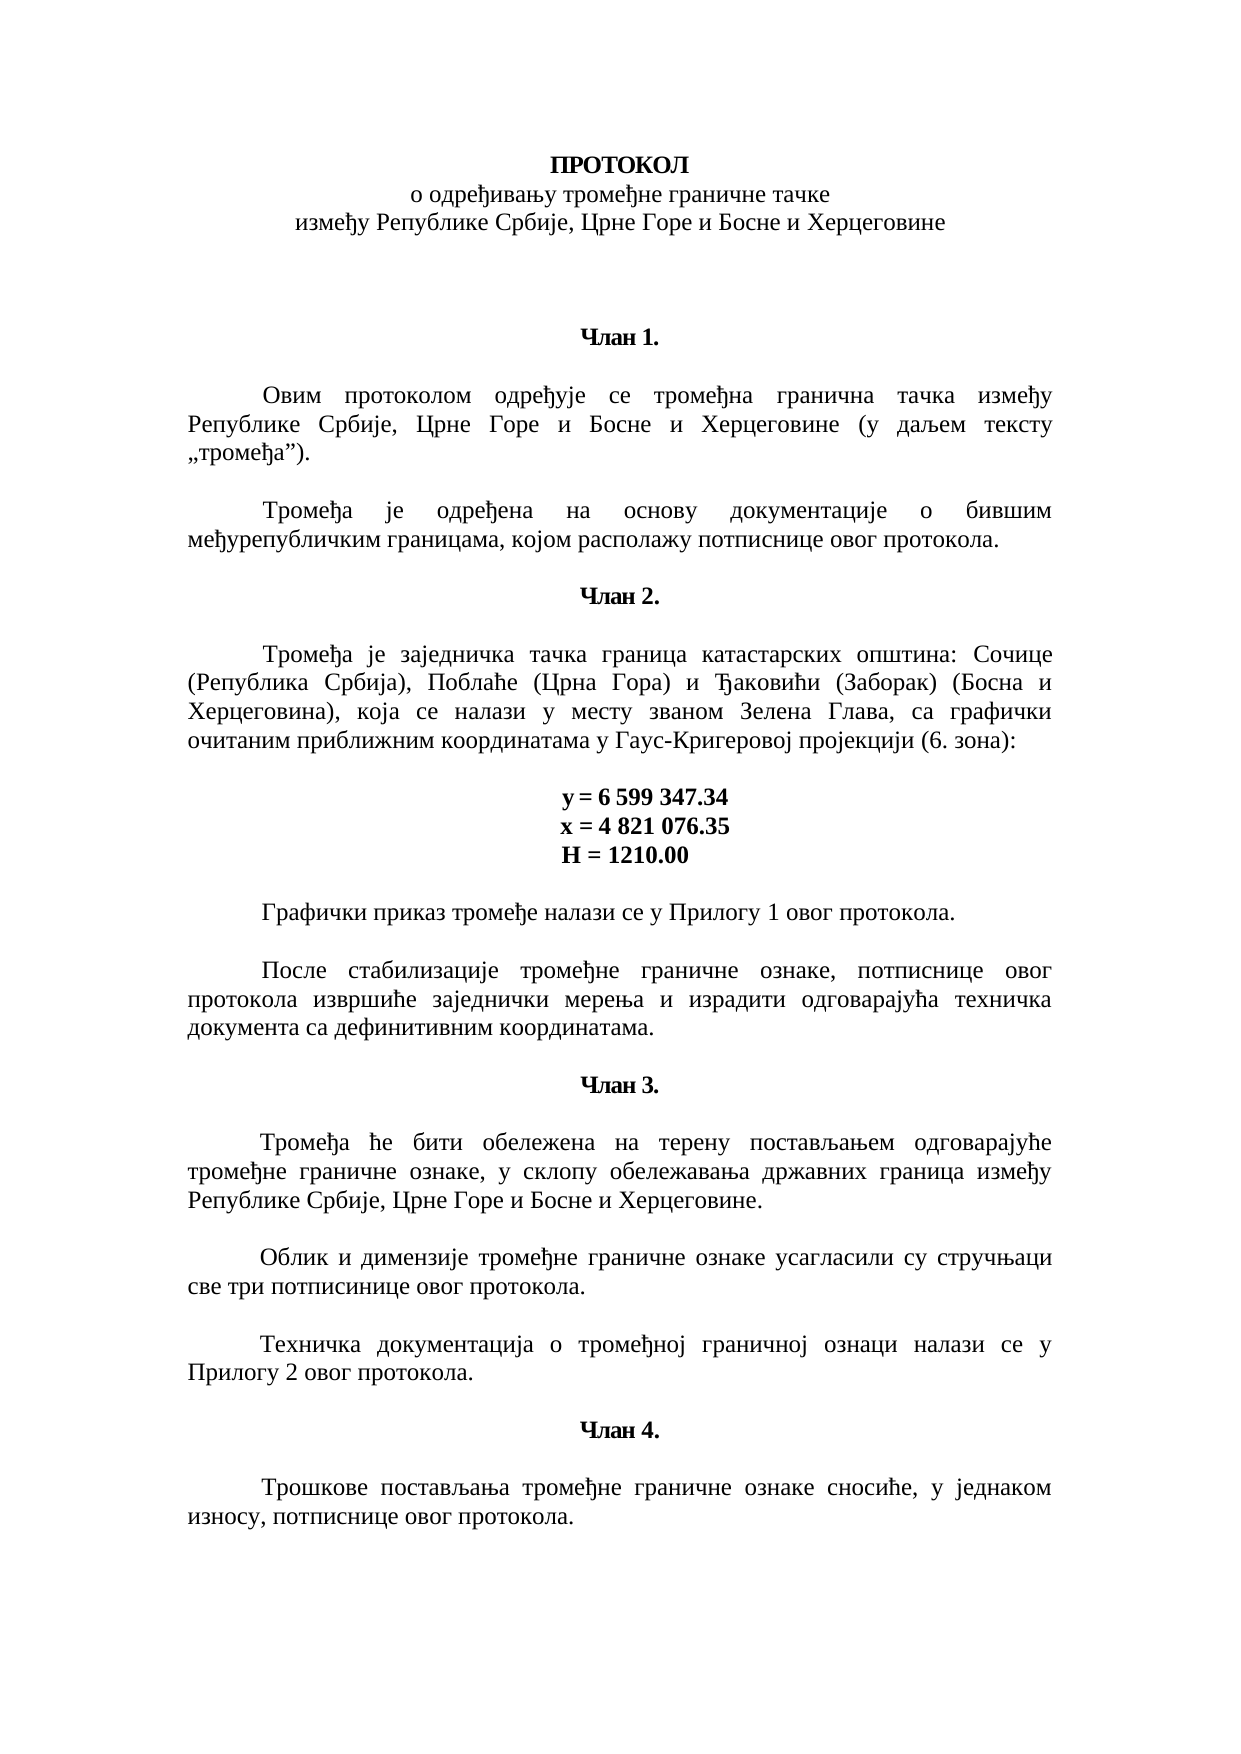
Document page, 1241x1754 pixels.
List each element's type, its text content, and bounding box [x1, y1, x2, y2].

text y = 6 599 347.34 [187, 782, 1048, 811]
text После стабилизације тромеђне граничне ознаке, потписнице овог протокола извршиће заједнички мерења и израдити одговарајућа техничка документа са дефинитивним координатама. [187, 955, 1053, 1041]
text ПРОТОКОЛ [187, 150, 1053, 179]
text Графички приказ тромеђе налази се у Прилогу 1 овог протокола. [187, 897, 1053, 926]
text Члан 4. [187, 1415, 1053, 1444]
text x = 4 821 076.35 [187, 811, 1048, 840]
text између Републике Србије, Црне Горе и Босне и Херцеговине [187, 207, 1053, 236]
text Трошкове постављања тромеђне граничне ознаке сносиће, у једнаком износу, потписнице овог протокола. [187, 1472, 1053, 1530]
text Тромеђа ће бити обележена на терену постављањем одговарајуће тромеђне граничне ознаке, у склопу обележавања државних граница између Републике Србије, Црне Горе и Босне и Херцеговине. [187, 1127, 1053, 1214]
text о одређивању тромеђне граничне тачке [187, 179, 1053, 207]
text Тромеђа је заједничка тачка граница катастарских општина: Сочице (Републикa Србија), Поблаће (Црна Гора) и Ђаковићи (Заборак) (Босна и Херцеговина), која се налази у месту званом Зелена Глава, са графички очитаним приближним координатама у Гаус-Кригеровој пројекцији (6. зона): [187, 639, 1053, 754]
text Техничка документација о тромеђној граничној ознаци налази се у Прилогу 2 овог протокола. [187, 1329, 1053, 1386]
text H = 1210.00 [187, 840, 1048, 869]
text Члан 1. [187, 322, 1053, 351]
text Члан 3. [187, 1070, 1053, 1099]
text Члан 2. [187, 581, 1053, 610]
text Овим протоколом одређује се тромеђна гранична тачка између Републике Србије, Црне Горе и Босне и Херцеговине (у даљем тексту „тромеђа”). [187, 380, 1053, 466]
text Тромеђа је одређена на основу документације о бившим међурепубличким границама, којом располажу потписнице овог протокола. [187, 495, 1053, 552]
text Облик и димензије тромеђне граничне ознаке усагласили су стручњаци све три потписинице овог протокола. [187, 1242, 1053, 1300]
